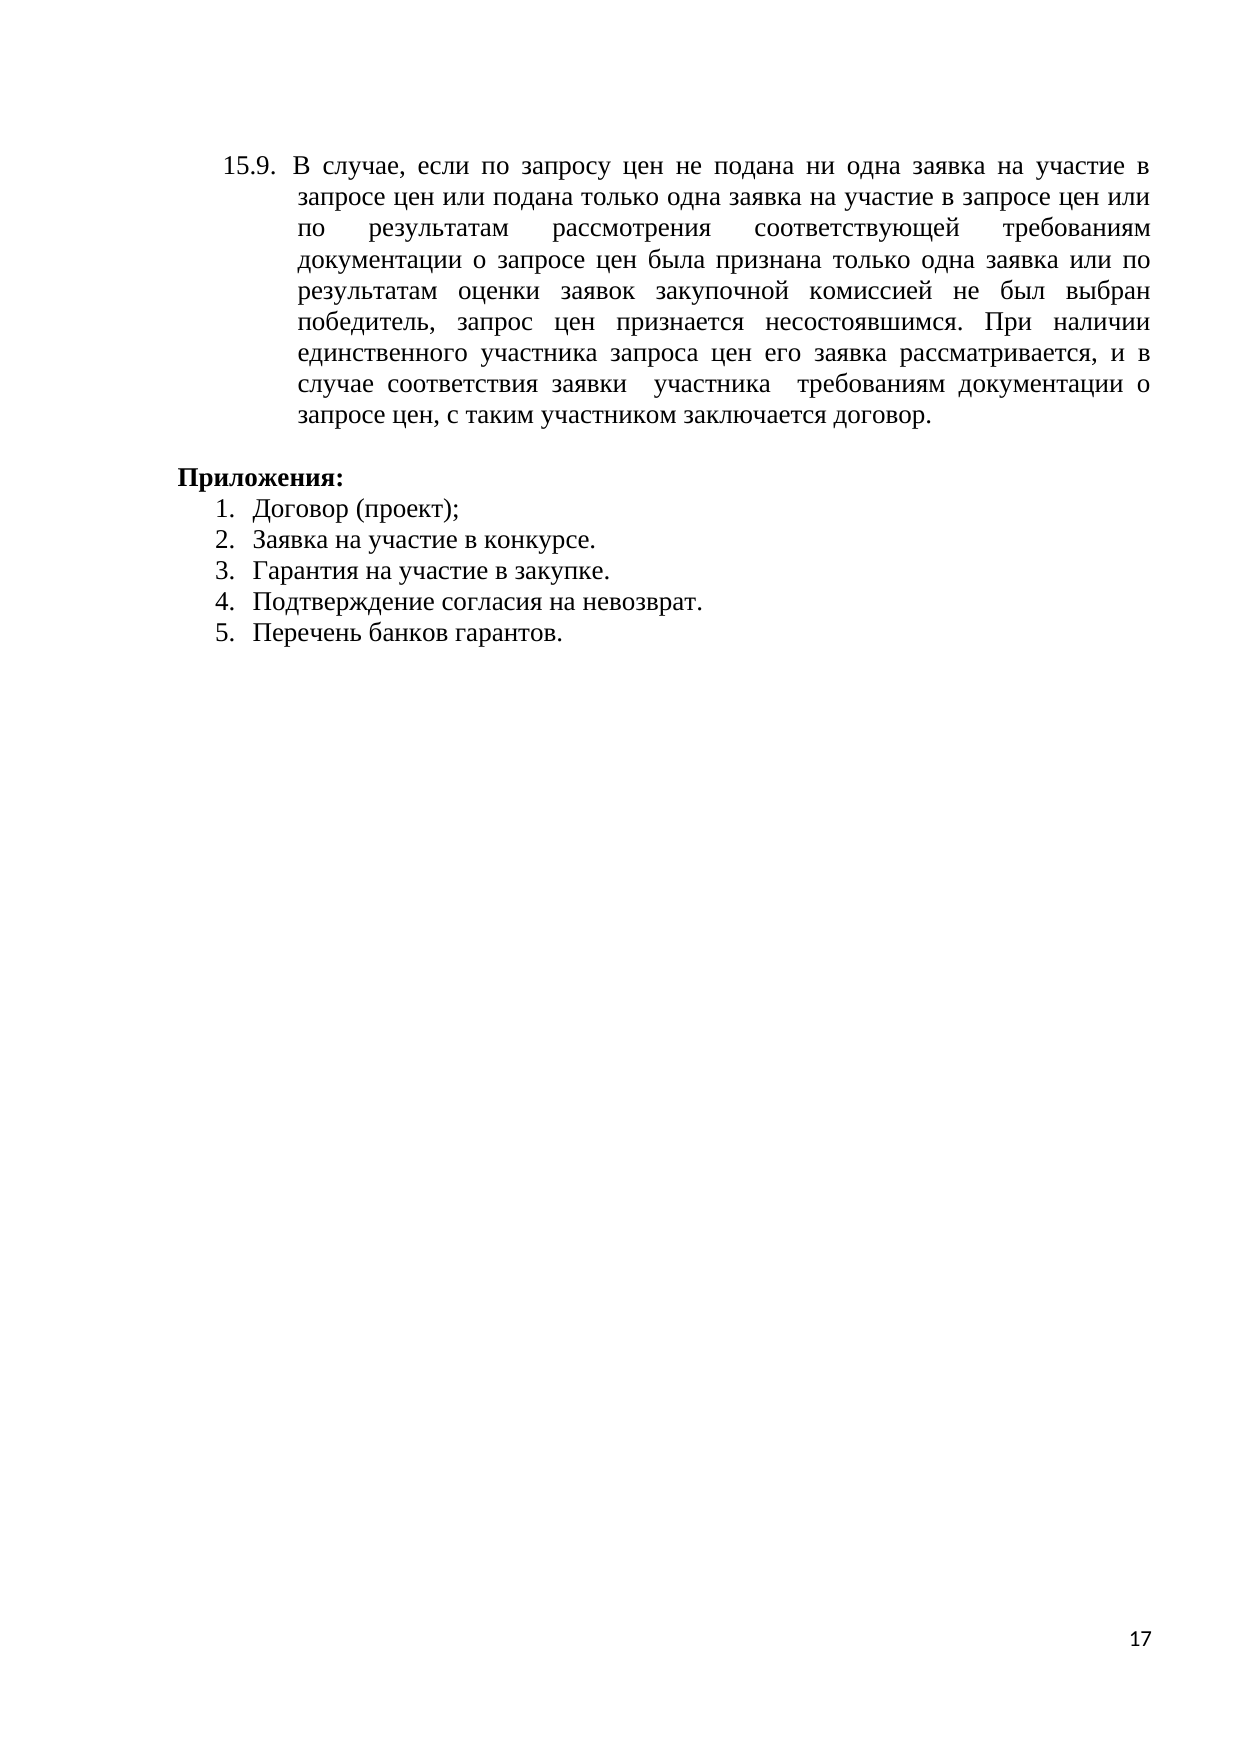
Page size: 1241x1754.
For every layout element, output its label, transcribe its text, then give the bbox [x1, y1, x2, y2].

list Договор (проект); [215, 492, 1152, 523]
text Приложения: [177, 461, 1152, 492]
list Подтверждение согласия на невозврат. [215, 585, 1152, 616]
list В случае, если по запросу цен не подана ни одна заявка на участие в запросе цен или подана только одна заявка на участие в запросе цен или по результатам рассмотрения соответствующей требованиям документации о запросе цен была признана только одна заявка или по результатам оценки заявок закупочной комиссией не был выбран победитель, запрос цен признается несостоявшимся. При наличии единственного участника запроса цен его заявка рассматривается, и в случае соответствия заявки участника требованиям документации о запросе цен, с таким участником заключается договор. [222, 149, 1152, 429]
list Гарантия на участие в закупке. [215, 554, 1152, 585]
list Перечень банков гарантов. [215, 616, 1152, 648]
list Заявка на участие в конкурсе. [215, 523, 1152, 554]
